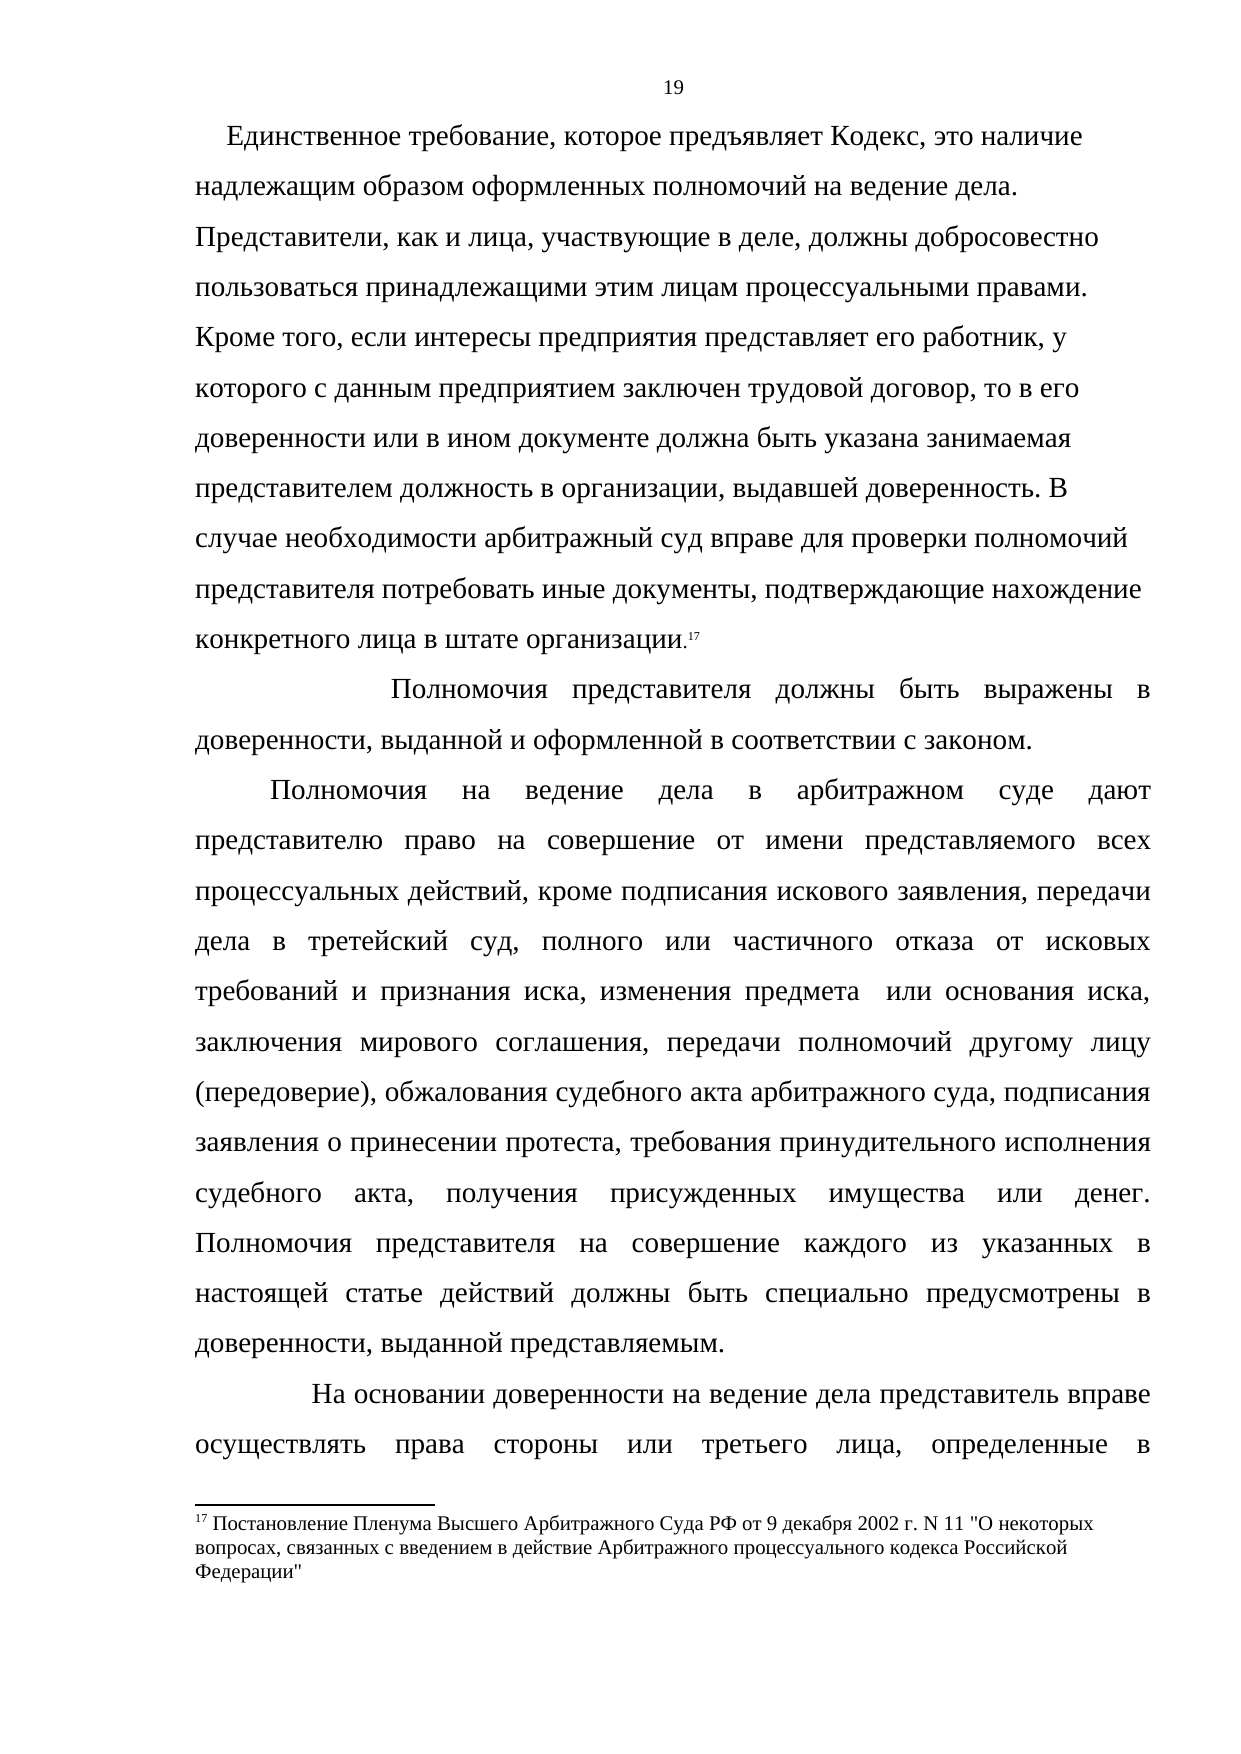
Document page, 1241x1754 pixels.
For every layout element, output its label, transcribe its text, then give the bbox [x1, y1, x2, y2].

text Полномочия на ведение дела в арбитражном суде дают представителю право на совершение от имени представляемого всех процессуальных действий, кроме подписания искового заявления, передачи дела в третейский суд, полного или частичного отказа от исковых требований и признания иска, изменения предмета или основания иска, заключения мирового соглашения, передачи полномочий другому лицу (передоверие), обжалования судебного акта арбитражного суда, подписания заявления о принесении протеста, требования принудительного исполнения судебного акта, получения присужденных имущества или денег. Полномочия представителя на совершение каждого из указанных в настоящей статье действий должны быть специально предусмотрены в доверенности, выданной представляемым. [195, 772, 1152, 1359]
text Единственное требование, которое предъявляет Кодекс, это наличие надлежащим образом оформленных полномочий на ведение дела. Представители, как и лица, участвующие в деле, должны добросовестно пользоваться принадлежащими этим лицам процессуальными правами. Кроме того, если интересы предприятия представляет его работник, у которого с данным предприятием заключен трудовой договор, то в его доверенности или в ином документе должна быть указана занимаемая представителем должность в организации, выдавшей доверенность. В случае необходимости арбитражный суд вправе для проверки полномочий представителя потребовать иные документы, подтверждающие нахождение конкретного лица в штате организации. [195, 118, 1152, 655]
text Полномочия представителя должны быть выражены в доверенности, выданной и оформленной в соответствии с законом. [195, 672, 1152, 755]
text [195, 1376, 1152, 1460]
